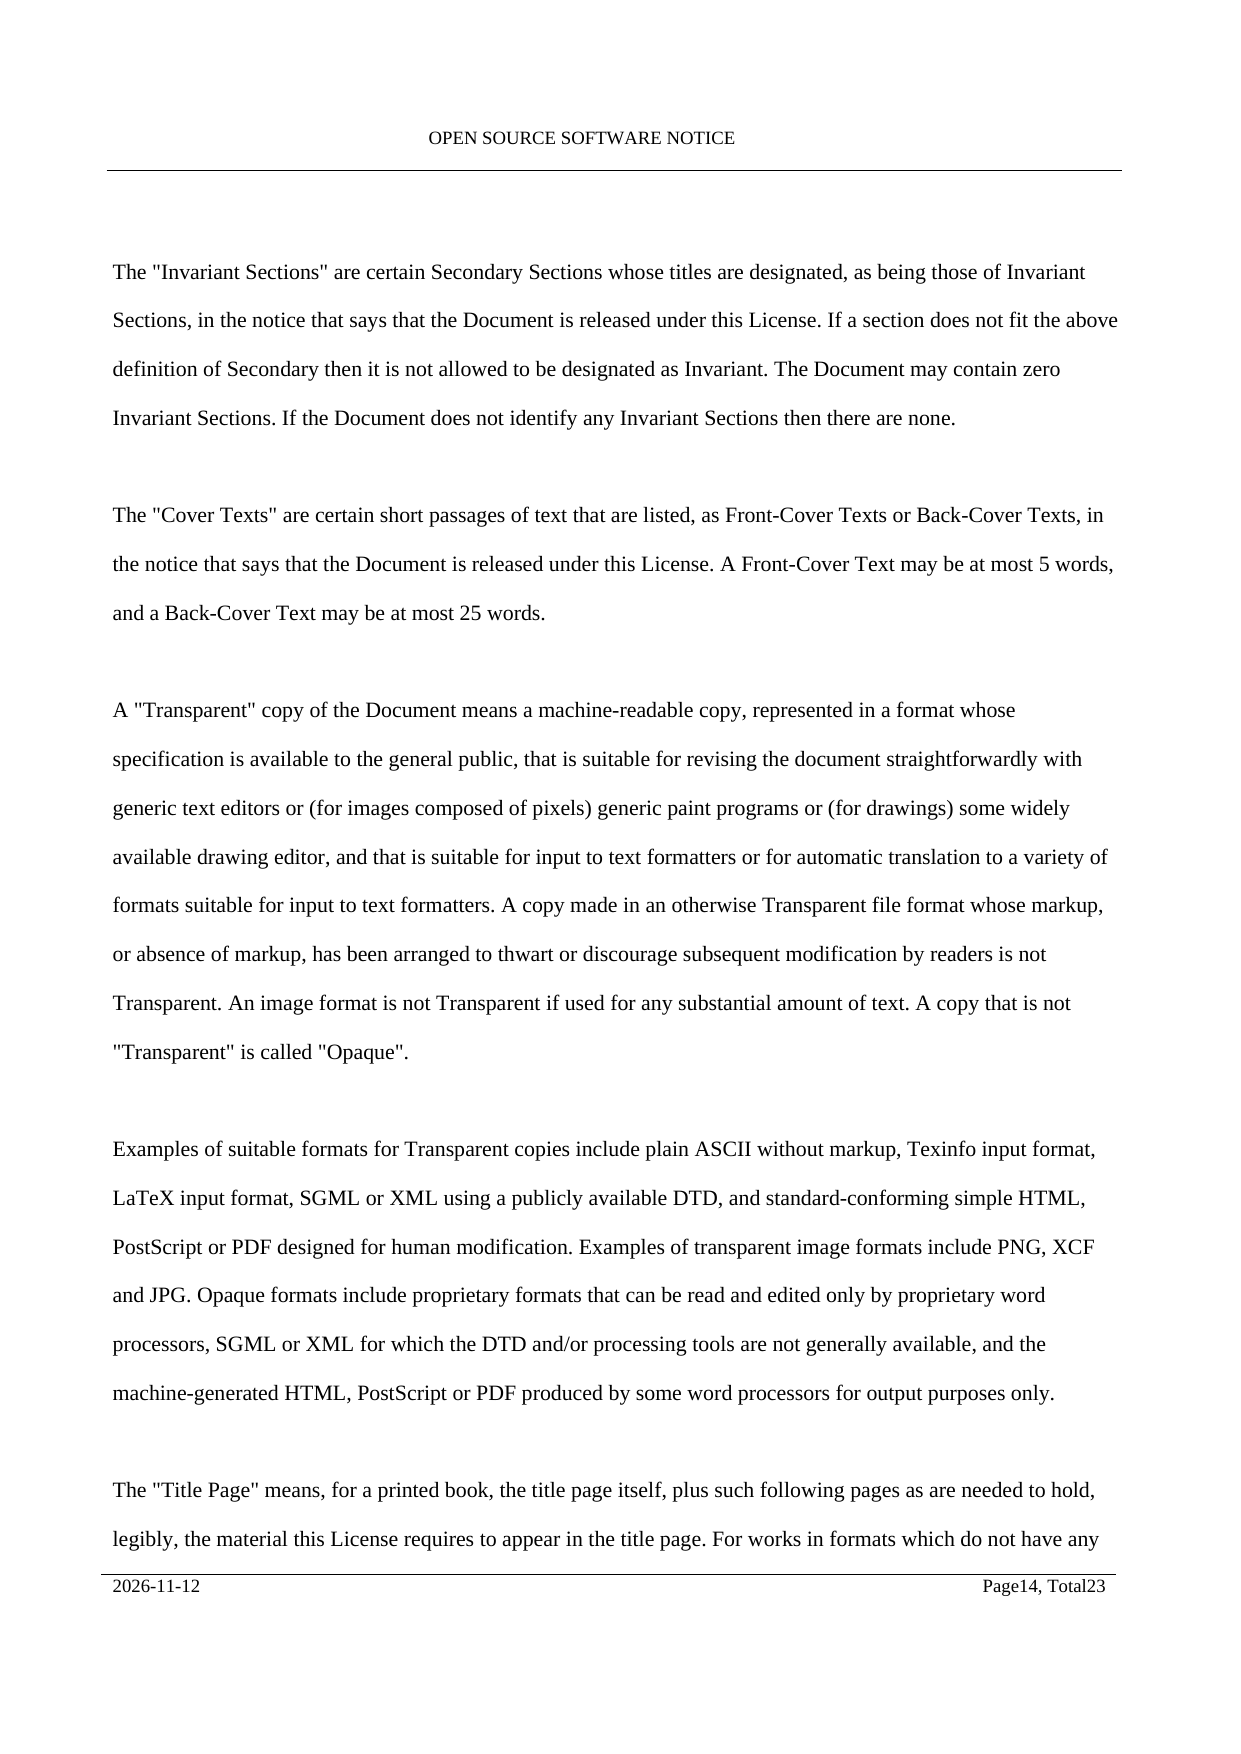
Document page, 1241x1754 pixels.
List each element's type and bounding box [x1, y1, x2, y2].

text [112, 206, 1128, 1555]
